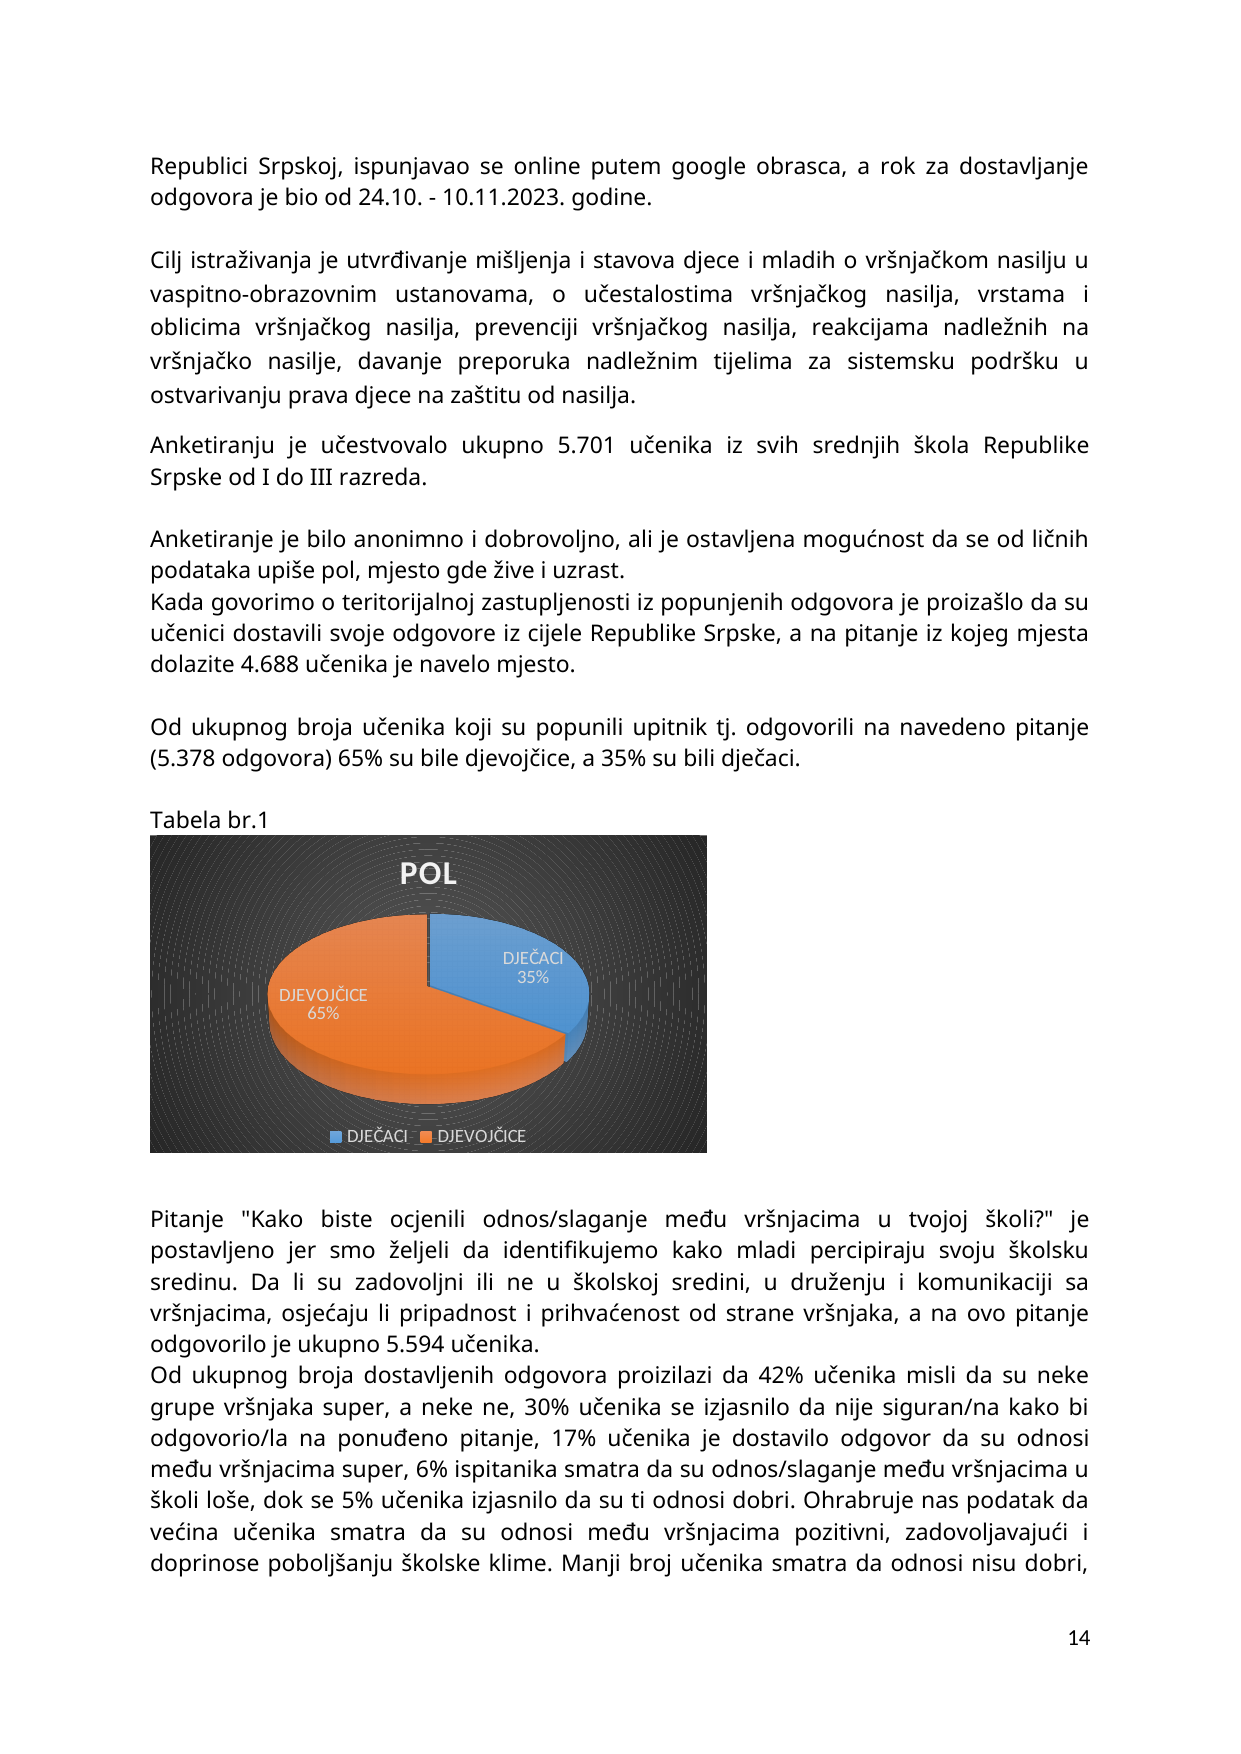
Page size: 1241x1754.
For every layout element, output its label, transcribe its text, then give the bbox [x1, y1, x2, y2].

text Cilj istraživanja je utvrđivanje mišljenja i stavova djece i mladih o vršnjačkom nasilju u vaspitno-obrazovnim ustanovama, o učestalostima vršnjačkog nasilja, vrstama i oblicima vršnjačkog nasilja, prevenciji vršnjačkog nasilja, reakcijama nadležnih na vršnjačko nasilje, davanje preporuka nadležnim tijelima za sistemsku podršku u ostvarivanju prava djece na zaštitu od nasilja. [150, 244, 1090, 410]
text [150, 150, 1090, 212]
text Anketiranje je bilo anonimno i dobrovoljno, ali je ostavljena mogućnost da se od ličnih podataka upiše pol, mjesto gde žive i uzrast. [150, 523, 1090, 585]
text Anketiranju je učestvovalo ukupno 5.701 učenika iz svih srednjih škola Republike Srpske od I do III razreda. [150, 429, 1090, 492]
text Od ukupnog broja učenika koji su popunili upitnik tj. odgovorili na navedeno pitanje (5.378 odgovora) 65% su bile djevojčice, a 35% su bili dječaci. [150, 710, 1090, 773]
text Tabela br.1 [150, 804, 1090, 835]
text Pitanje "Kako biste ocjenili odnos/slaganje među vršnjacima u tvojoj školi?" je postavljeno jer smo željeli da identifikujemo kako mladi percipiraju svoju školsku sredinu. Da li su zadovoljni ili ne u školskoj sredini, u druženju i komunikaciji sa vršnjacima, osjećaju li pripadnost i prihvaćenost od strane vršnjaka, a na ovo pitanje odgovorilo je ukupno 5.594 učenika. [150, 1203, 1090, 1359]
text Kada govorimo o teritorijalnoj zastupljenosti iz popunjenih odgovora je proizašlo da su učenici dostavili svoje odgovore iz cijele Republike Srpske, a na pitanje iz kojeg mjesta dolazite 4.688 učenika je navelo mjesto. [150, 585, 1090, 679]
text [150, 1359, 1090, 1578]
